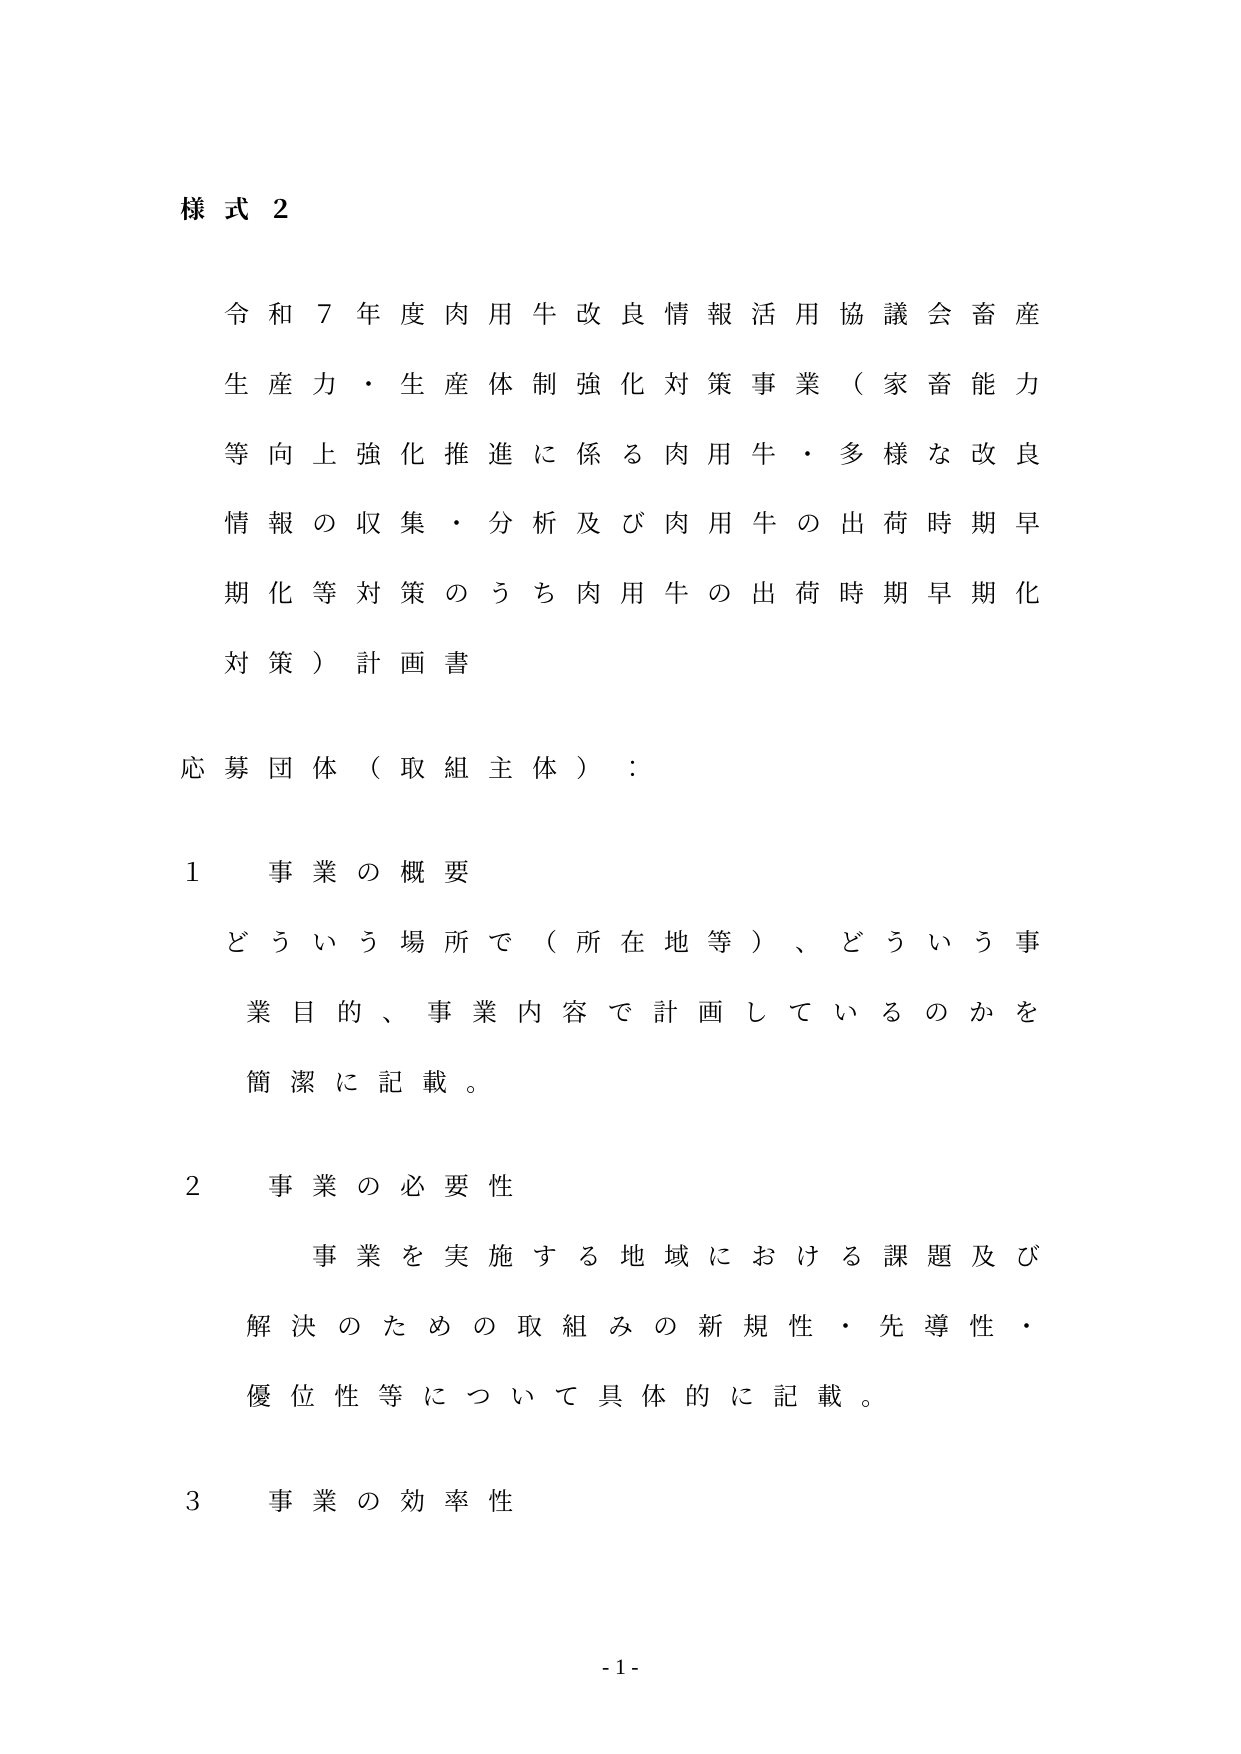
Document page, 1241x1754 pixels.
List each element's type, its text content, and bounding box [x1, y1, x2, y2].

text １ 事業の概要 [181, 836, 1060, 906]
text ３ 事業の効率性 [181, 1464, 1060, 1534]
text 応募団体（取組主体）： [181, 731, 1060, 801]
text 令和７年度肉用牛改良情報活用協議会畜産生産力・生産体制強化対策事業（家畜能力等向上強化推進に係る肉用牛・多様な改良情報の収集・分析及び肉用牛の出荷時期早期化等対策のうち肉用牛の出荷時期早期化対策）計画書 [203, 278, 1060, 697]
text 事業を実施する地域における課題及び解決のための取組みの新規性・先導性・優位性等について具体的に記載。 [181, 1220, 1060, 1429]
text どういう場所で（所在地等）、どういう事業目的、事業内容で計画しているのかを簡潔に記載。 [181, 906, 1060, 1115]
text 様式２ [181, 173, 1060, 243]
text ２ 事業の必要性 [181, 1150, 1060, 1220]
